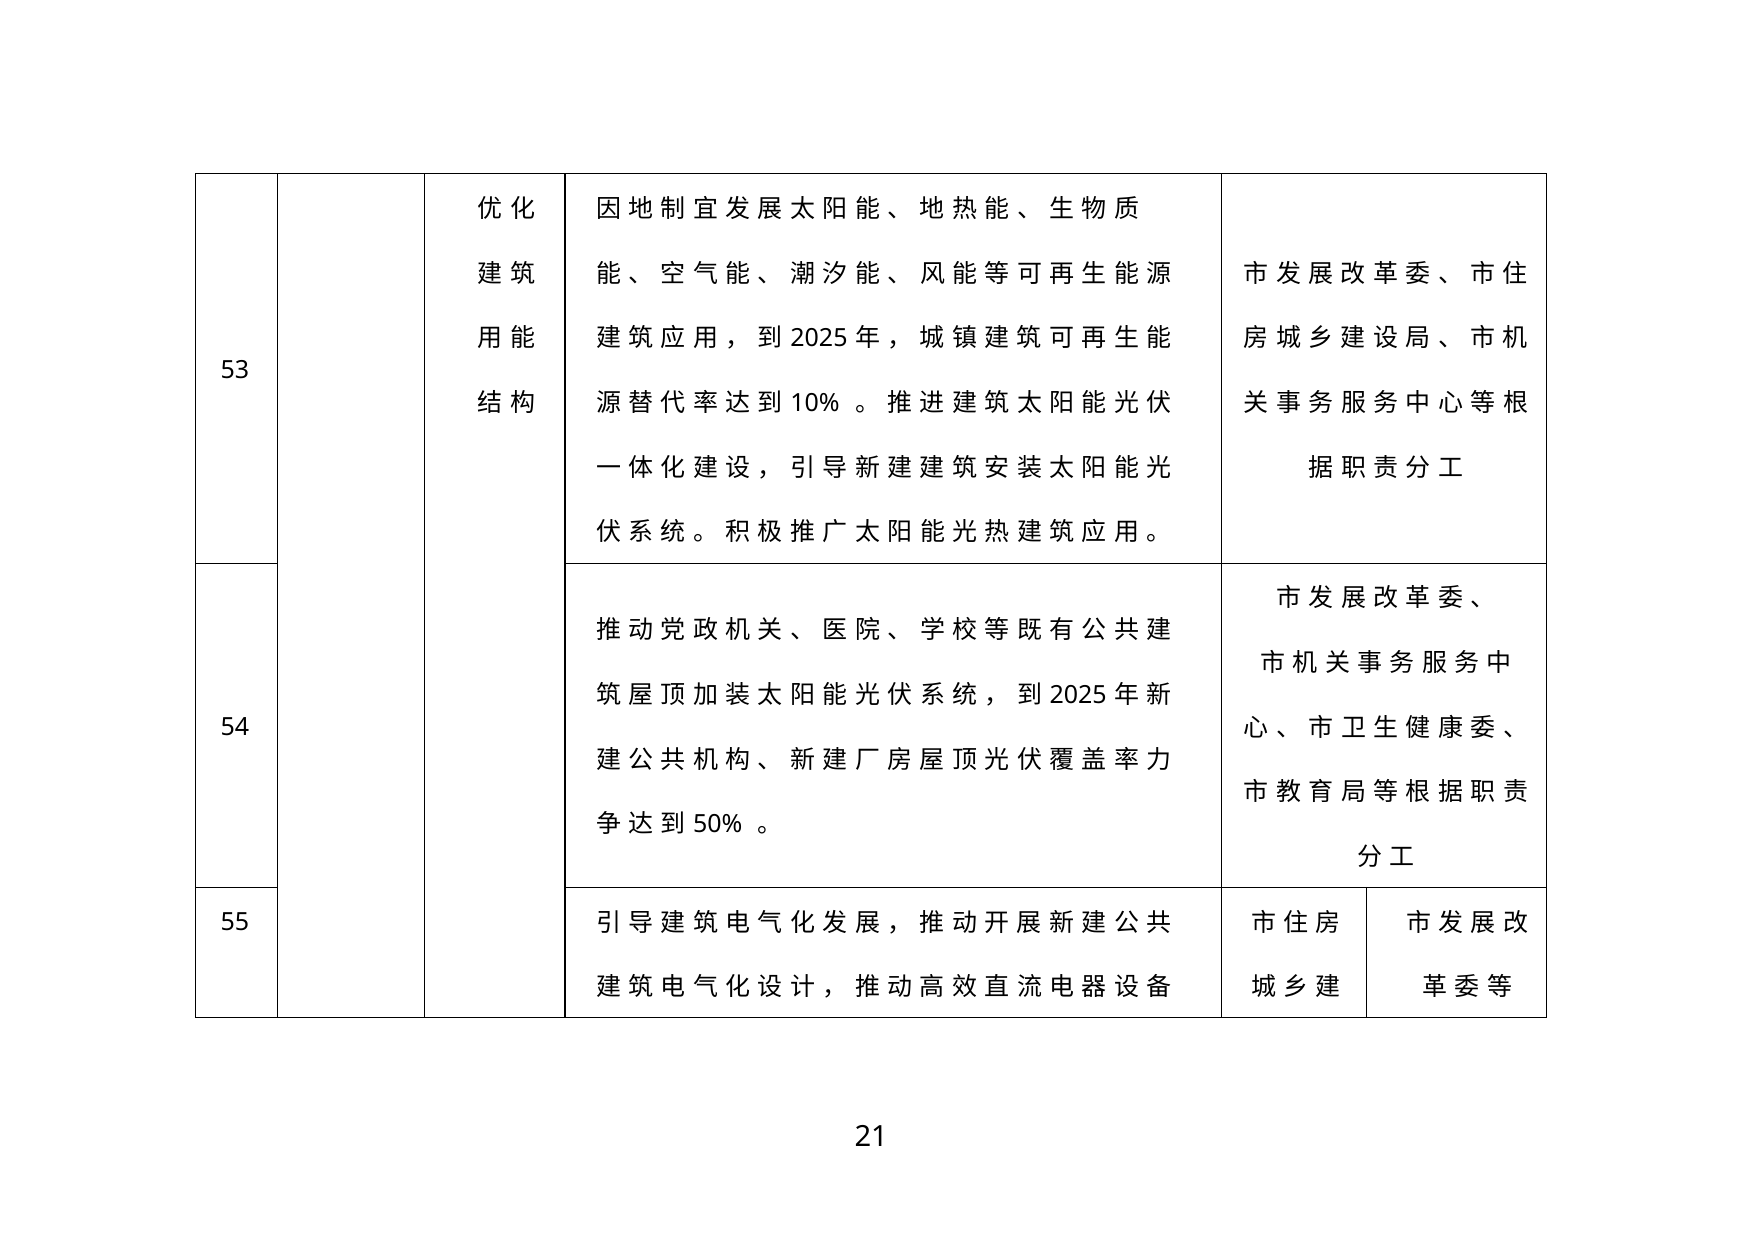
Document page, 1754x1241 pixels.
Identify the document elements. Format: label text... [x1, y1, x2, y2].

table_cell 55 [196, 888, 277, 1017]
table_cell 市发展改革委、市住房城乡建设局、市机关事务服务中心等根据职责分工 [1222, 174, 1546, 562]
table_cell 优化建筑用能结构 [425, 174, 564, 1017]
table_cell 因地制宜发展太阳能、地热能、生物质能、空气能、潮汐能、风能等可再生能源建筑应用，到2025年，城镇建筑可再生能源替代率达到10%。推进建筑太阳能光伏一体化建设，引导新建建筑安装太阳能光伏系统。积极推广太阳能光热建筑应用。 [566, 174, 1221, 562]
table_cell 53 [196, 174, 277, 562]
table_cell 推动党政机关、医院、学校等既有公共建筑屋顶加装太阳能光伏系统，到2025年新建公共机构、新建厂房屋顶光伏覆盖率力争达到50%。 [566, 564, 1221, 887]
table_cell 市住房城乡建设局 [1222, 888, 1366, 1017]
table_cell 市发展改革委等 [1367, 888, 1546, 1017]
table_cell 54 [196, 564, 277, 887]
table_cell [566, 888, 1221, 1017]
table_cell 市发展改革委、 市机关事务服务中心、市卫生健康委、市教育局等根据职责分工 [1222, 564, 1546, 887]
